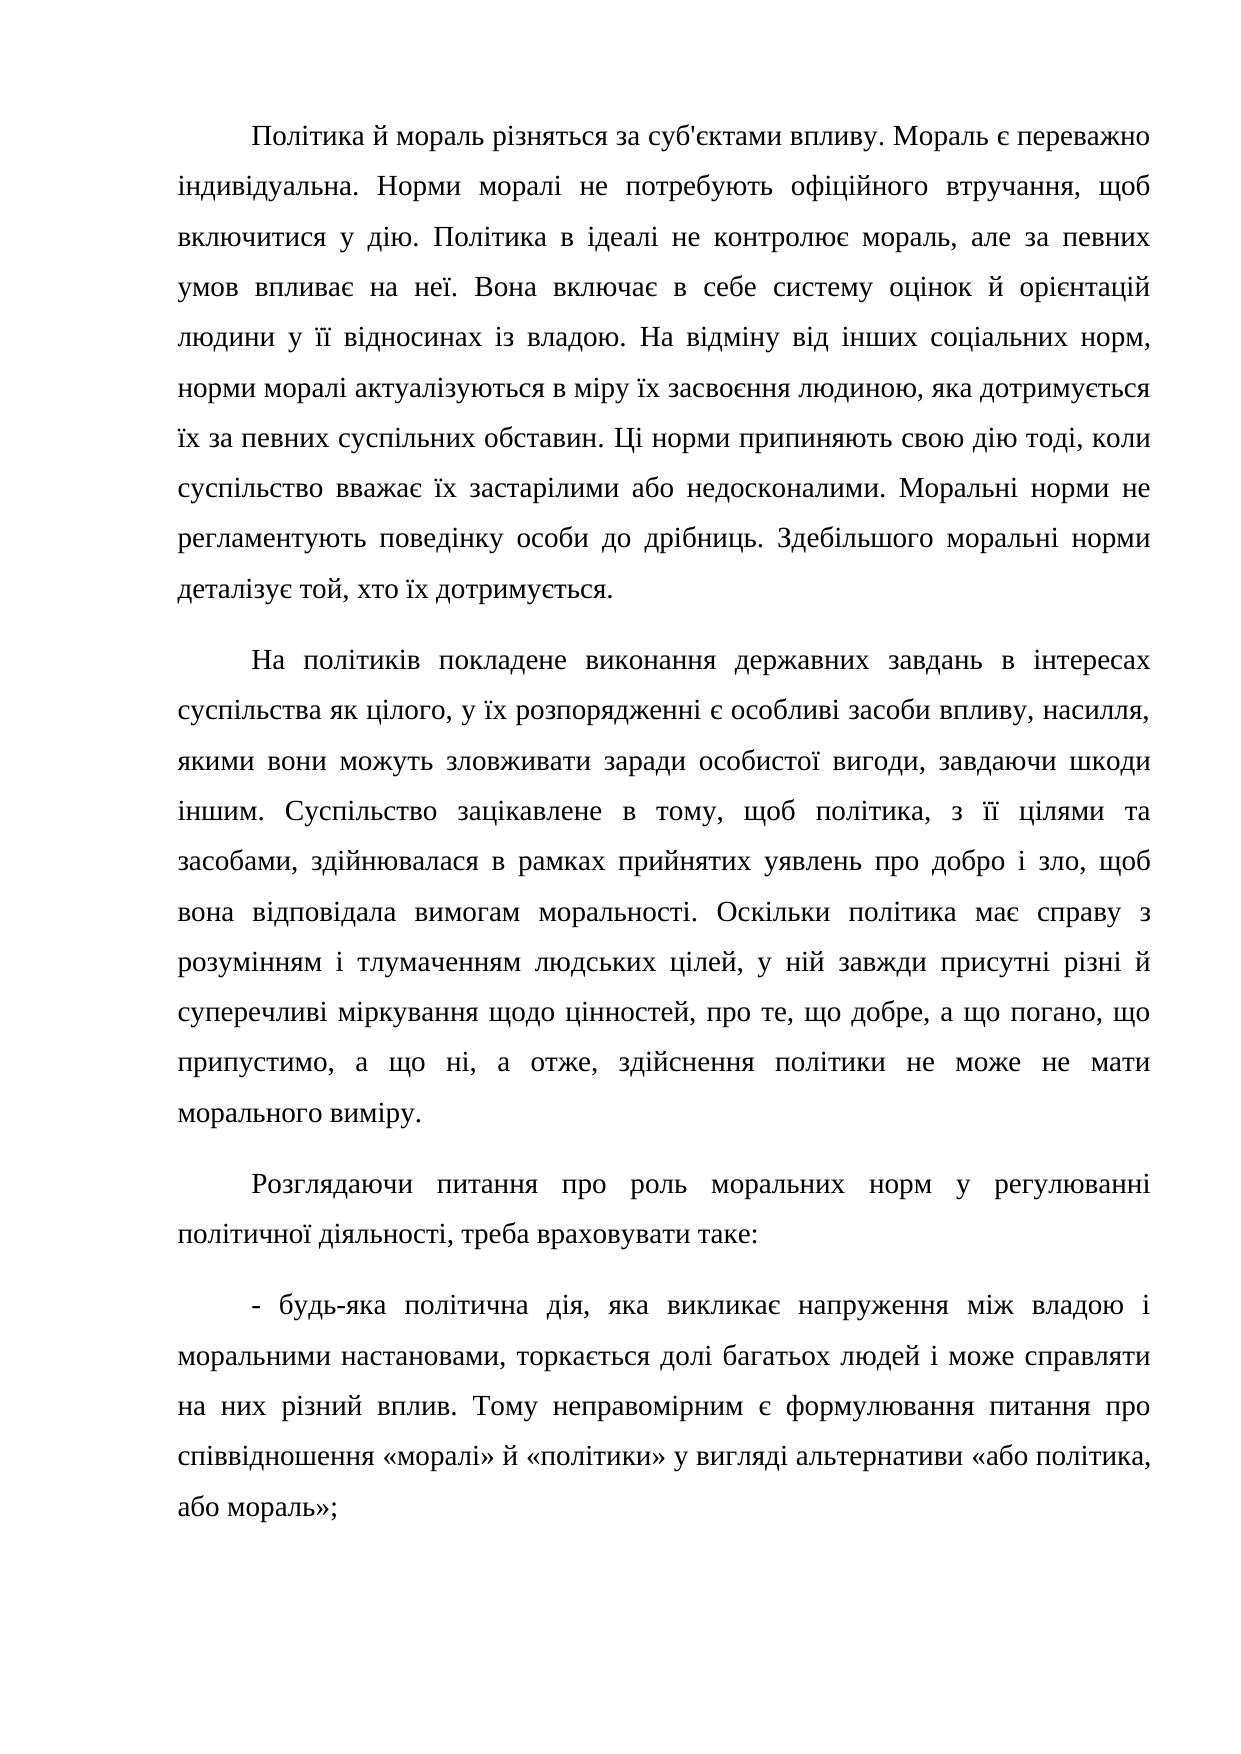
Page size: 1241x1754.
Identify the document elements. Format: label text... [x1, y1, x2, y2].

text Політика й мораль різняться за суб'єктами впливу. Мораль є переважно індивідуальна. Норми моралі не потребують офіційного втручання, щоб включитися у дію. Політика в ідеалі не контролює мораль, але за певних умов впливає на неї. Вона включає в себе систему оцінок й орієнтацій людини у її відносинах із владою. На відміну від інших соціальних норм, норми моралі актуалізуються в міру їх засвоєння людиною, яка дотримується їх за певних суспільних обставин. Ці норми припиняють свою дію тоді, коли суспільство вважає їх застарілими або недосконалими. Моральні норми не регламентують поведінку особи до дрібниць. Здебільшого моральні норми деталізує той, хто їх дотримується. [177, 118, 1152, 604]
text На політиків покладене виконання державних завдань в інтересах суспільства як цілого, у їх розпорядженні є особливі засоби впливу, насилля, якими вони можуть зловживати заради особистої вигоди, завдаючи шкоди іншим. Суспільство зацікавлене в тому, щоб політика, з її цілями та засобами, здійнювалася в рамках прийнятих уявлень про добро і зло, щоб вона відповідала вимогам моральності. Оскільки політика має справу з розумінням і тлумаченням людських цілей, у ній завжди присутні різні й суперечливі міркування щодо цінностей, про те, що добре, а що погано, що припустимо, а що ні, а отже, здійснення політики не може не мати морального виміру. [177, 642, 1152, 1128]
text - будь-яка політична дія, яка викликає напруження між владою і моральними настановами, торкається долі багатьох людей і може справляти на них різний вплив. Тому неправомірним є формулювання питання про співвідношення «моралі» й «політики» у вигляді альтернативи «або політика, або мораль»; [177, 1287, 1152, 1522]
text Розглядаючи питання про роль моральних норм у регулюванні політичної діяльності, треба враховувати таке: [177, 1166, 1152, 1250]
